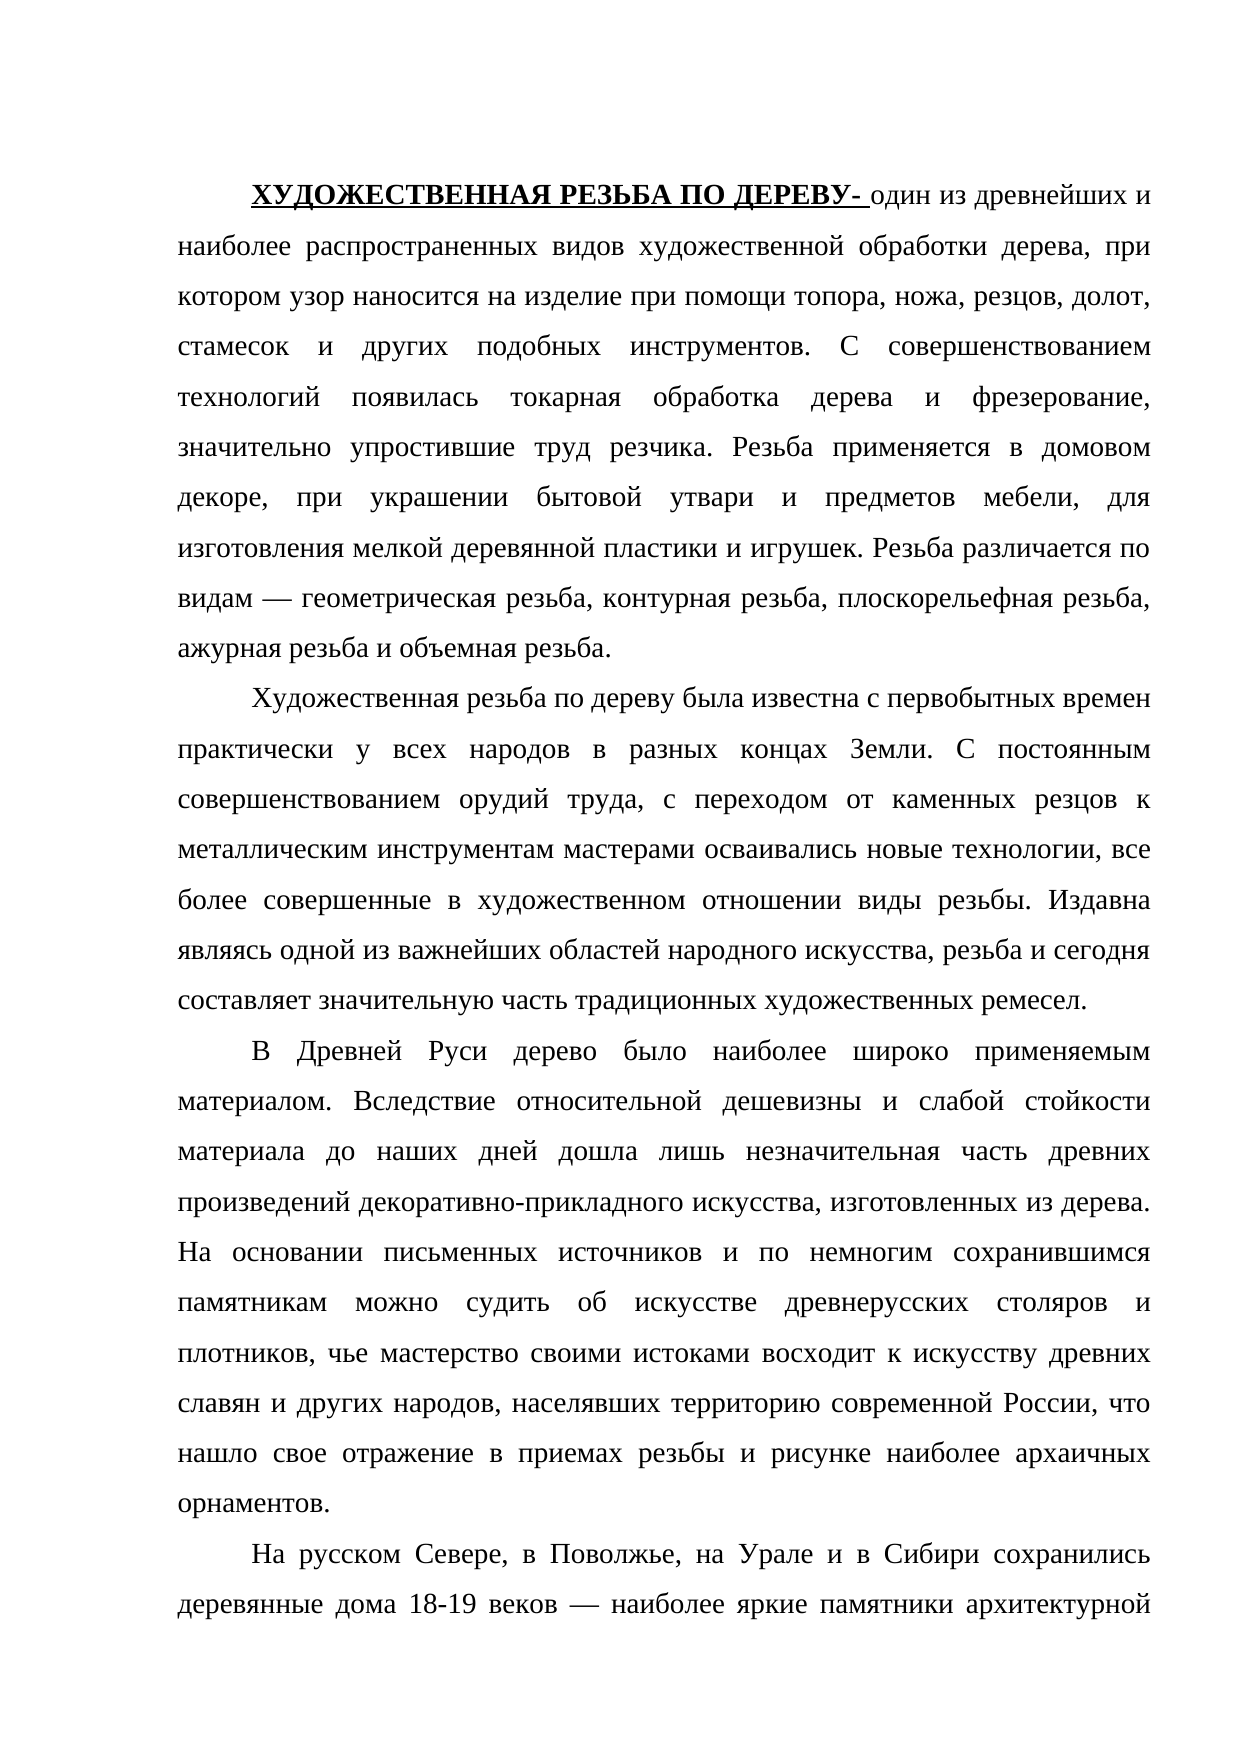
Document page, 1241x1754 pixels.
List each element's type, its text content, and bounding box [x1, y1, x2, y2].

text В Древней Руси дерево было наиболее широко применяемым материалом. Вследствие относительной дешевизны и слабой стойкости материала до наших дней дошла лишь незначительная часть древних произведений декоративно-прикладного искусства, изготовленных из дерева. На основании письменных источников и по немногим сохранившимся памятникам можно судить об искусстве древнерусских столяров и плотников, чье мастерство своими истоками восходит к искусству древних славян и других народов, населявших территорию современной России, что нашло свое отражение в приемах резьбы и рисунке наиболее архаичных орнаментов. [177, 1033, 1152, 1519]
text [177, 1536, 1152, 1620]
text ХУДОЖЕСТВЕННАЯ РЕЗЬБА ПО ДЕРЕВУ- один из древнейших и наиболее распространенных видов художественной обработки дерева, при котором узор наносится на изделие при помощи топора, ножа, резцов, долот, стамесок и других подобных инструментов. С совершенствованием технологий появилась токарная обработка дерева и фрезерование, значительно упростившие труд резчика. Резьба применяется в домовом декоре, при украшении бытовой утвари и предметов мебели, для изготовления мелкой деревянной пластики и игрушек. Резьба различается по видам — геометрическая резьба, контурная резьба, плоскорельефная резьба, ажурная резьба и объемная резьба. [177, 177, 1152, 664]
text Художественная резьба по дереву была известна с первобытных времен практически у всех народов в разных концах Земли. С постоянным совершенствованием орудий труда, с переходом от каменных резцов к металлическим инструментам мастерами осваивались новые технологии, все более совершенные в художественном отношении виды резьбы. Издавна являясь одной из важнейших областей народного искусства, резьба и сегодня составляет значительную часть традиционных художественных ремесел. [177, 681, 1152, 1016]
